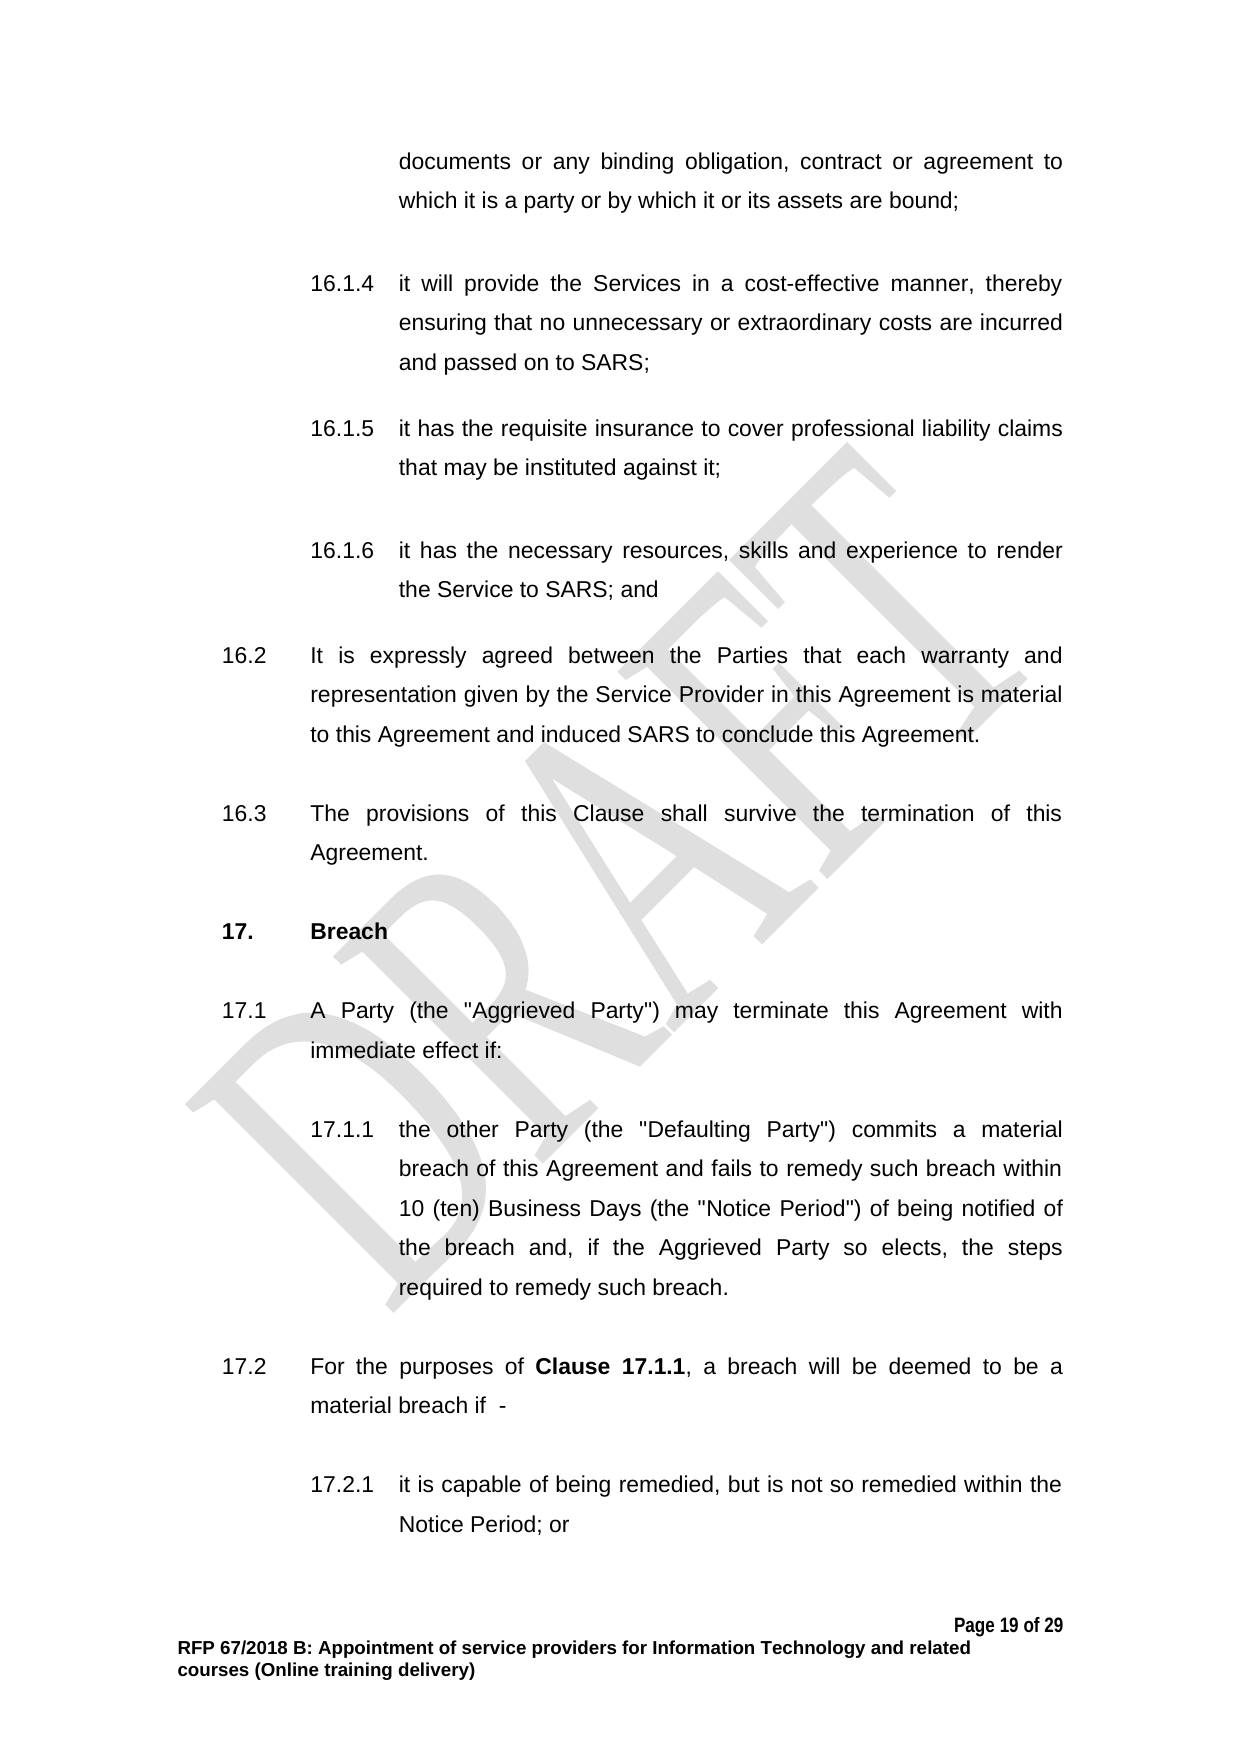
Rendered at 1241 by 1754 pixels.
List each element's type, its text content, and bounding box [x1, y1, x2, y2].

list For the purposes of Clause 17.1.1, a breach will be deemed to be a material breach if - [222, 1353, 1063, 1418]
list it has the necessary resources, skills and experience to render the Service to SARS; and [310, 537, 1063, 602]
list it has the requisite insurance to cover professional liability claims that may be instituted against it; [310, 414, 1063, 480]
list it will provide the Services in a cost-effective manner, thereby ensuring that no unnecessary or extraordinary costs are incurred and passed on to SARS; [310, 270, 1063, 375]
subtitle Breach [222, 918, 1063, 945]
list the other Party (the "Defaulting Party") commits a material breach of this Agreement and fails to remedy such breach within 10 (ten) Business Days (the "Notice Period") of being notified of the breach and, if the Aggrieved Party so elects, the steps required to remedy such breach. [310, 1116, 1063, 1300]
list it is capable of being remedied, but is not so remedied within the Notice Period; or [310, 1471, 1063, 1537]
list A Party (the "Aggrieved Party") may terminate this Agreement with immediate effect if: [222, 997, 1063, 1063]
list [310, 148, 1063, 213]
list The provisions of this Clause shall survive the termination of this Agreement. [222, 800, 1063, 866]
list It is expressly agreed between the Parties that each warranty and representation given by the Service Provider in this Agreement is material to this Agreement and induced SARS to conclude this Agreement. [222, 642, 1063, 747]
